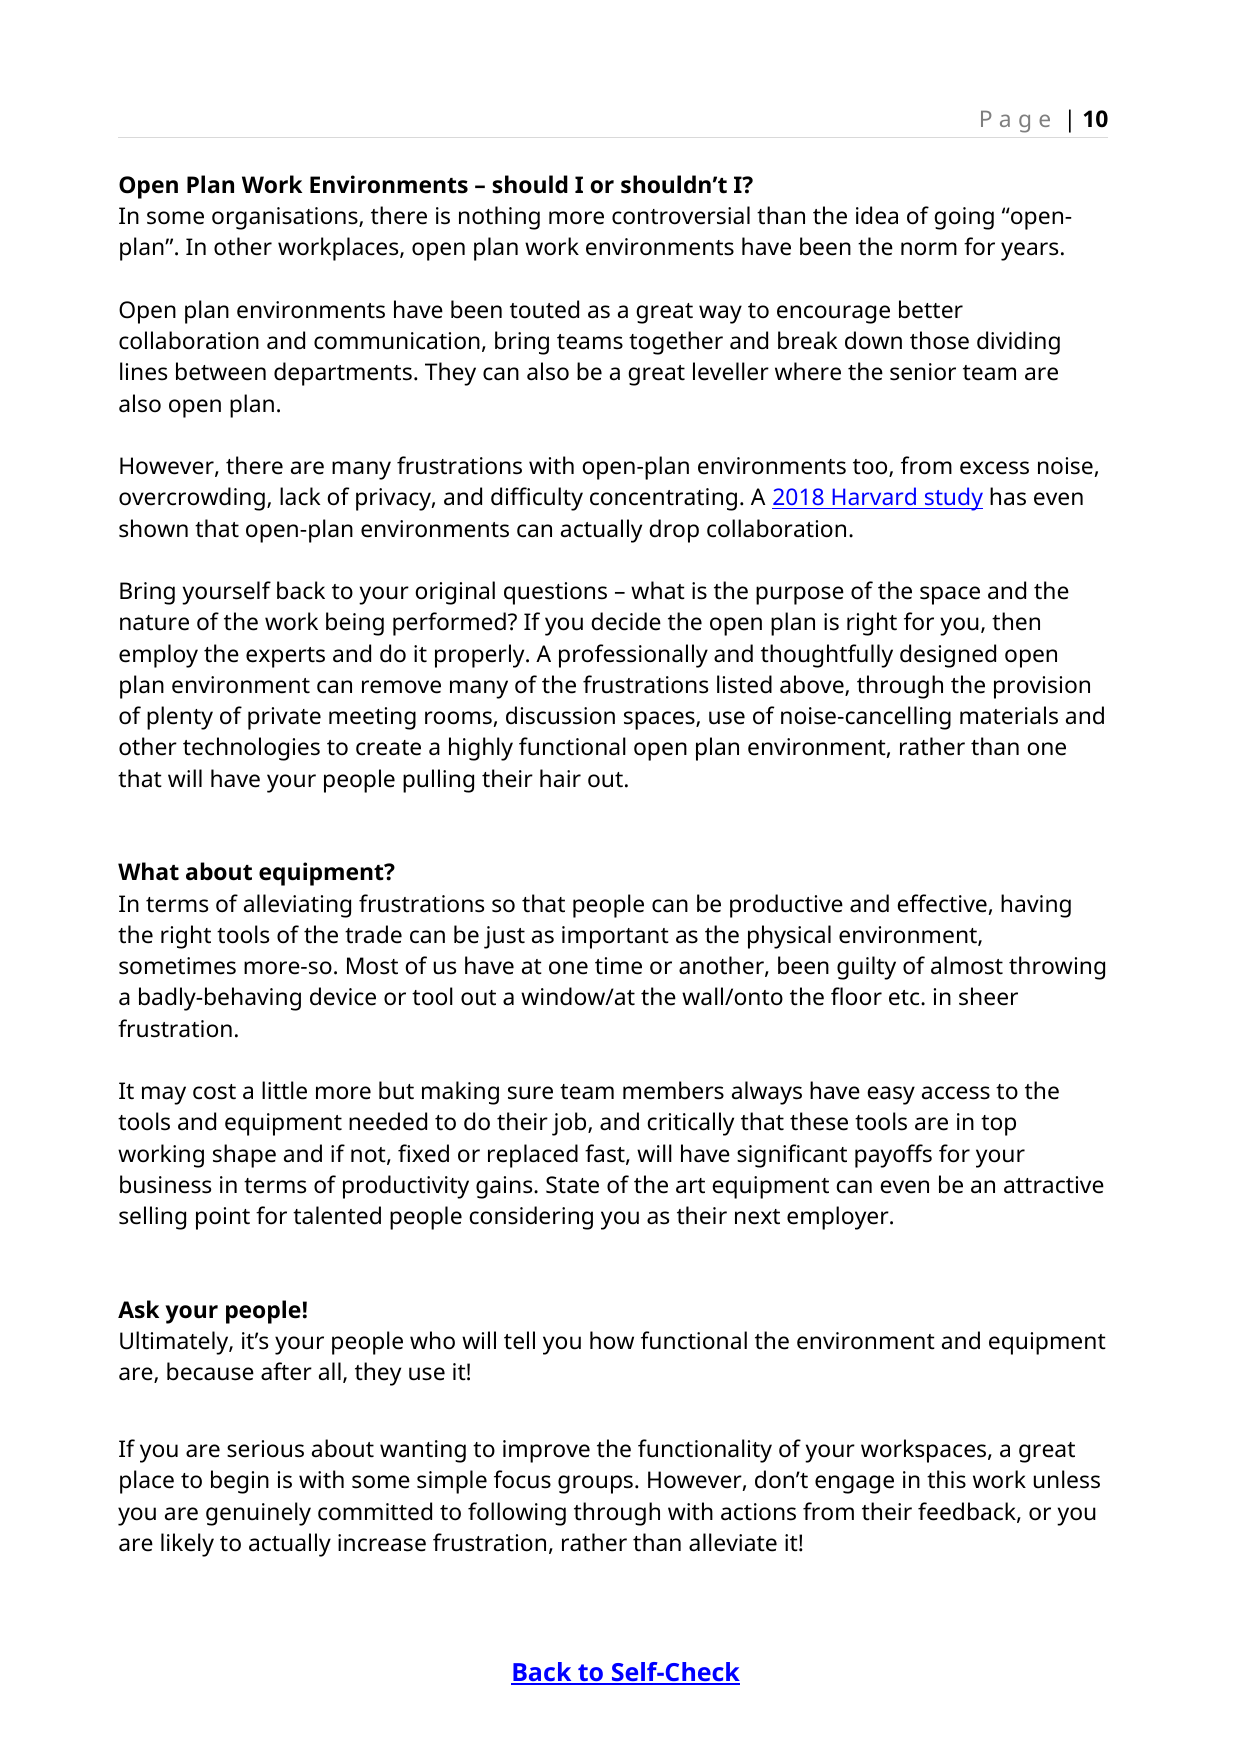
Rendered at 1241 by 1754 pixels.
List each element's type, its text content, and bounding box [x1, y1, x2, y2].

text What about equipment? [118, 856, 1108, 888]
text In terms of alleviating frustrations so that people can be productive and effective, having the right tools of the trade can be just as important as the physical environment, sometimes more-so. Most of us have at one time or another, been guilty of almost throwing a badly-behaving device or tool out a window/at the wall/onto the floor etc. in sheer frustration. [118, 888, 1108, 1044]
text Bring yourself back to your original questions – what is the purpose of the space and the nature of the work being performed? If you decide the open plan is right for you, then employ the experts and do it properly. A professionally and thoughtfully designed open plan environment can remove many of the frustrations listed above, through the provision of plenty of private meeting rooms, discussion spaces, use of noise-cancelling materials and other technologies to create a highly functional open plan environment, rather than one that will have your people pulling their hair out. [118, 575, 1108, 794]
text Open plan environments have been touted as a great way to encourage better collaboration and communication, bring teams together and break down those dividing lines between departments. They can also be a great leveller where the senior team are also open plan. [118, 294, 1108, 419]
text It may cost a little more but making sure team members always have easy access to the tools and equipment needed to do their job, and critically that these tools are in top working shape and if not, fixed or replaced fast, will have significant payoffs for your business in terms of productivity gains. State of the art equipment can even be an attractive selling point for talented people considering you as their next employer. [118, 1075, 1108, 1231]
text In some organisations, there is nothing more controversial than the idea of going “open-plan”. In other workplaces, open plan work environments have been the norm for years. [118, 200, 1108, 263]
text Open Plan Work Environments – should I or shouldn’t I? [118, 169, 1108, 200]
text Ultimately, it’s your people who will tell you how functional the environment and equipment are, because after all, they use it! [118, 1325, 1108, 1388]
text Ask your people! [118, 1294, 1108, 1325]
text However, there are many frustrations with open-plan environments too, from excess noise, overcrowding, lack of privacy, and difficulty concentrating. A 2018 Harvard study has even shown that open-plan environments can actually drop collaboration. [118, 450, 1108, 544]
text If you are serious about wanting to improve the functionality of your workspaces, a great place to begin is with some simple focus groups. However, don’t engage in this work unless you are genuinely committed to following through with actions from their feedback, or you are likely to actually increase frustration, rather than alleviate it! [118, 1433, 1108, 1558]
